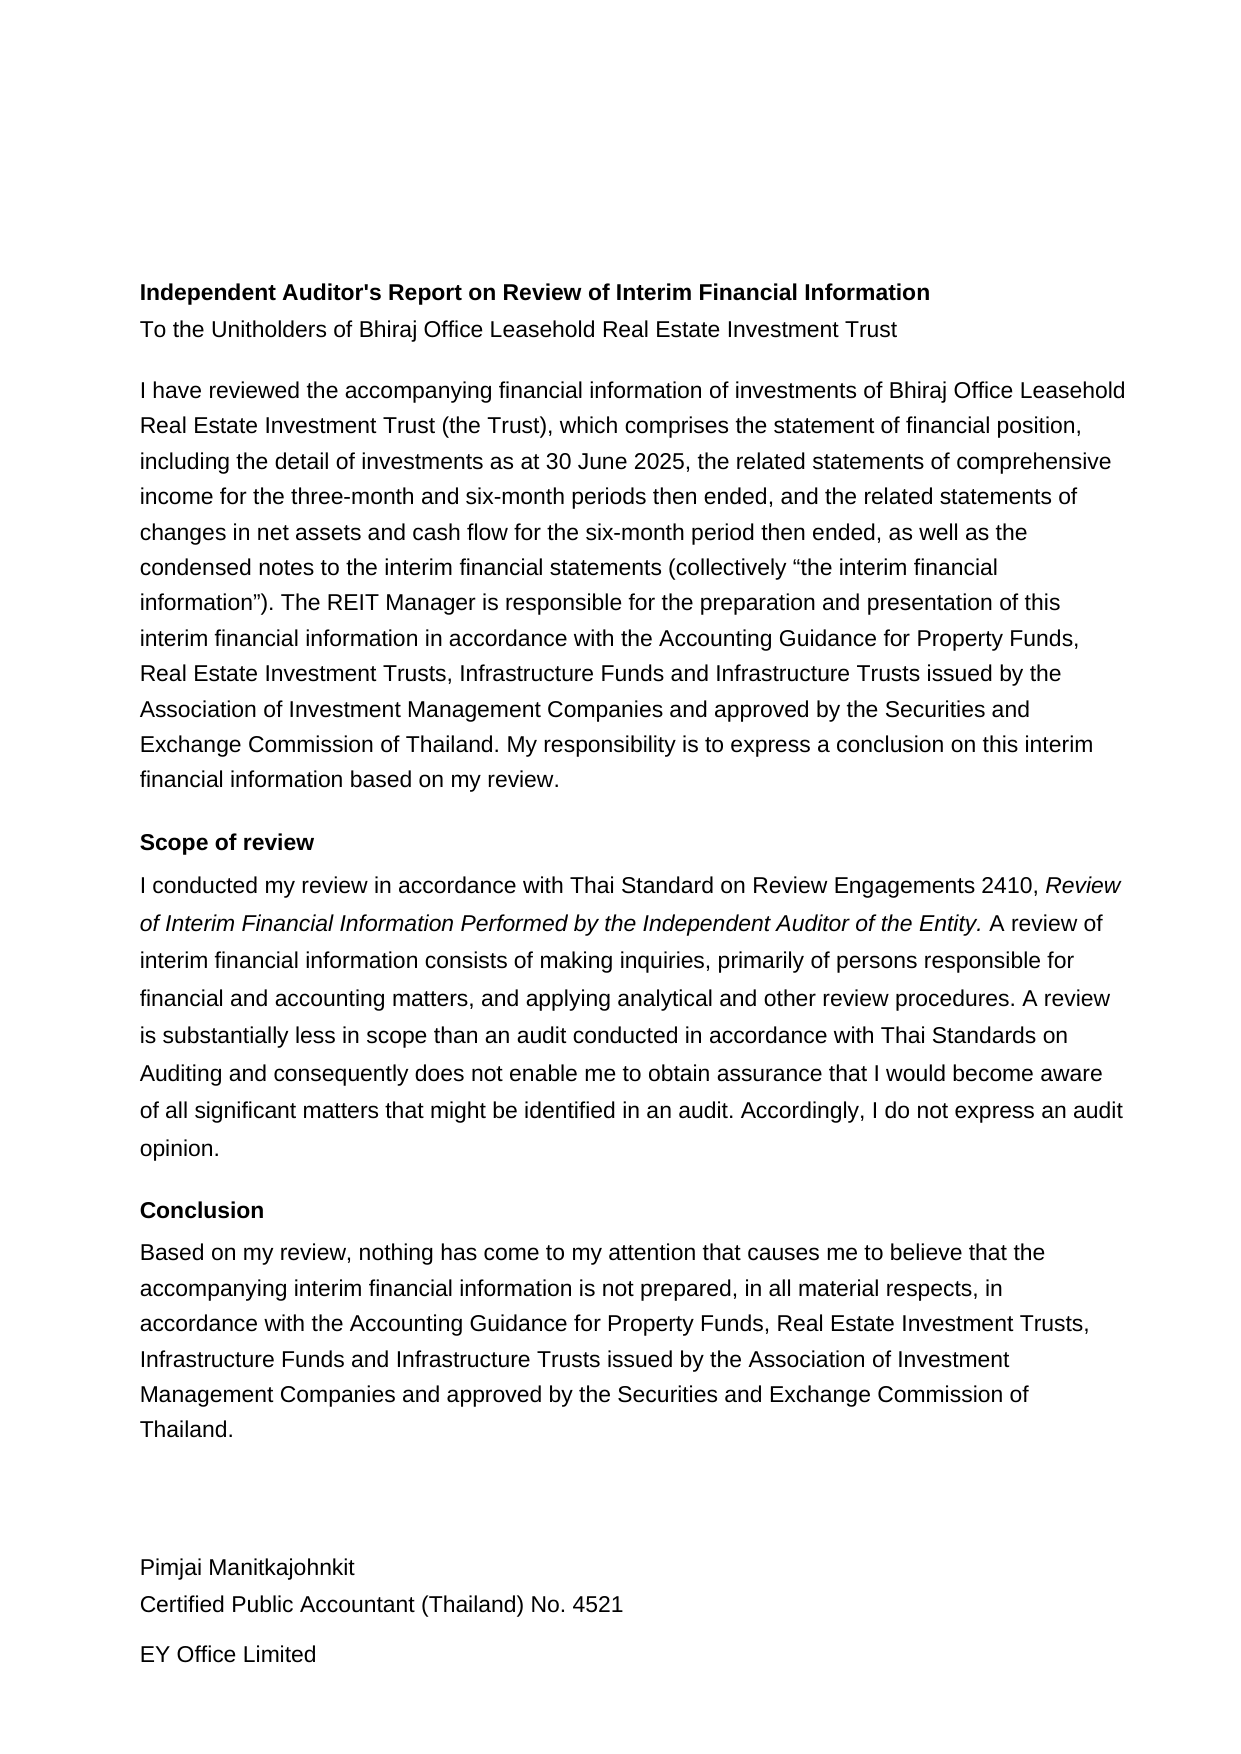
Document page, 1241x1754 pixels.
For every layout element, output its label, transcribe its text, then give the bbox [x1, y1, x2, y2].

text I have reviewed the accompanying financial information of investments of Bhiraj Office Leasehold Real Estate Investment Trust (the Trust), which comprises the statement of financial position, including the detail of investments as at 30 June 2025, the related statements of comprehensive income for the three-month and six-month periods then ended, and the related statements of changes in net assets and cash flow for the six-month period then ended, as well as the condensed notes to the interim financial statements (collectively “the interim financial information”). The REIT Manager is responsible for the preparation and presentation of this interim financial information in accordance with the Accounting Guidance for Property Funds, Real Estate Investment Trusts, Infrastructure Funds and Infrastructure Trusts issued by the Association of Investment Management Companies and approved by the Securities and Exchange Commission of Thailand. My responsibility is to express a conclusion on this interim financial information based on my review. [139, 370, 1128, 795]
text Scope of review [139, 820, 1128, 857]
text Certified Public Accountant (Thailand) No. 4521 [139, 1582, 1128, 1620]
text Independent Auditor's Report on Review of Interim Financial Information [139, 270, 1128, 307]
text EY Office Limited [139, 1632, 1128, 1670]
text To the Unitholders of Bhiraj Office Leasehold Real Estate Investment Trust [139, 307, 1132, 345]
text Based on my review, nothing has come to my attention that causes me to believe that the accompanying interim financial information is not prepared, in all material respects, in accordance with the Accounting Guidance for Property Funds, Real Estate Investment Trusts, Infrastructure Funds and Infrastructure Trusts issued by the Association of Investment Management Companies and approved by the Securities and Exchange Commission of Thailand. [139, 1232, 1128, 1445]
text Conclusion [139, 1189, 1128, 1226]
text Pimjai Manitkajohnkit [139, 1545, 1128, 1582]
text I conducted my review in accordance with Thai Standard on Review Engagements 2410, Review of Interim Financial Information Performed by the Independent Auditor of the Entity. A review of interim financial information consists of making inquiries, primarily of persons responsible for financial and accounting matters, and applying analytical and other review procedures. A review is substantially less in scope than an audit conducted in accordance with Thai Standards on Auditing and consequently does not enable me to obtain assurance that I would become aware of all significant matters that might be identified in an audit. Accordingly, I do not express an audit opinion. [139, 864, 1128, 1164]
